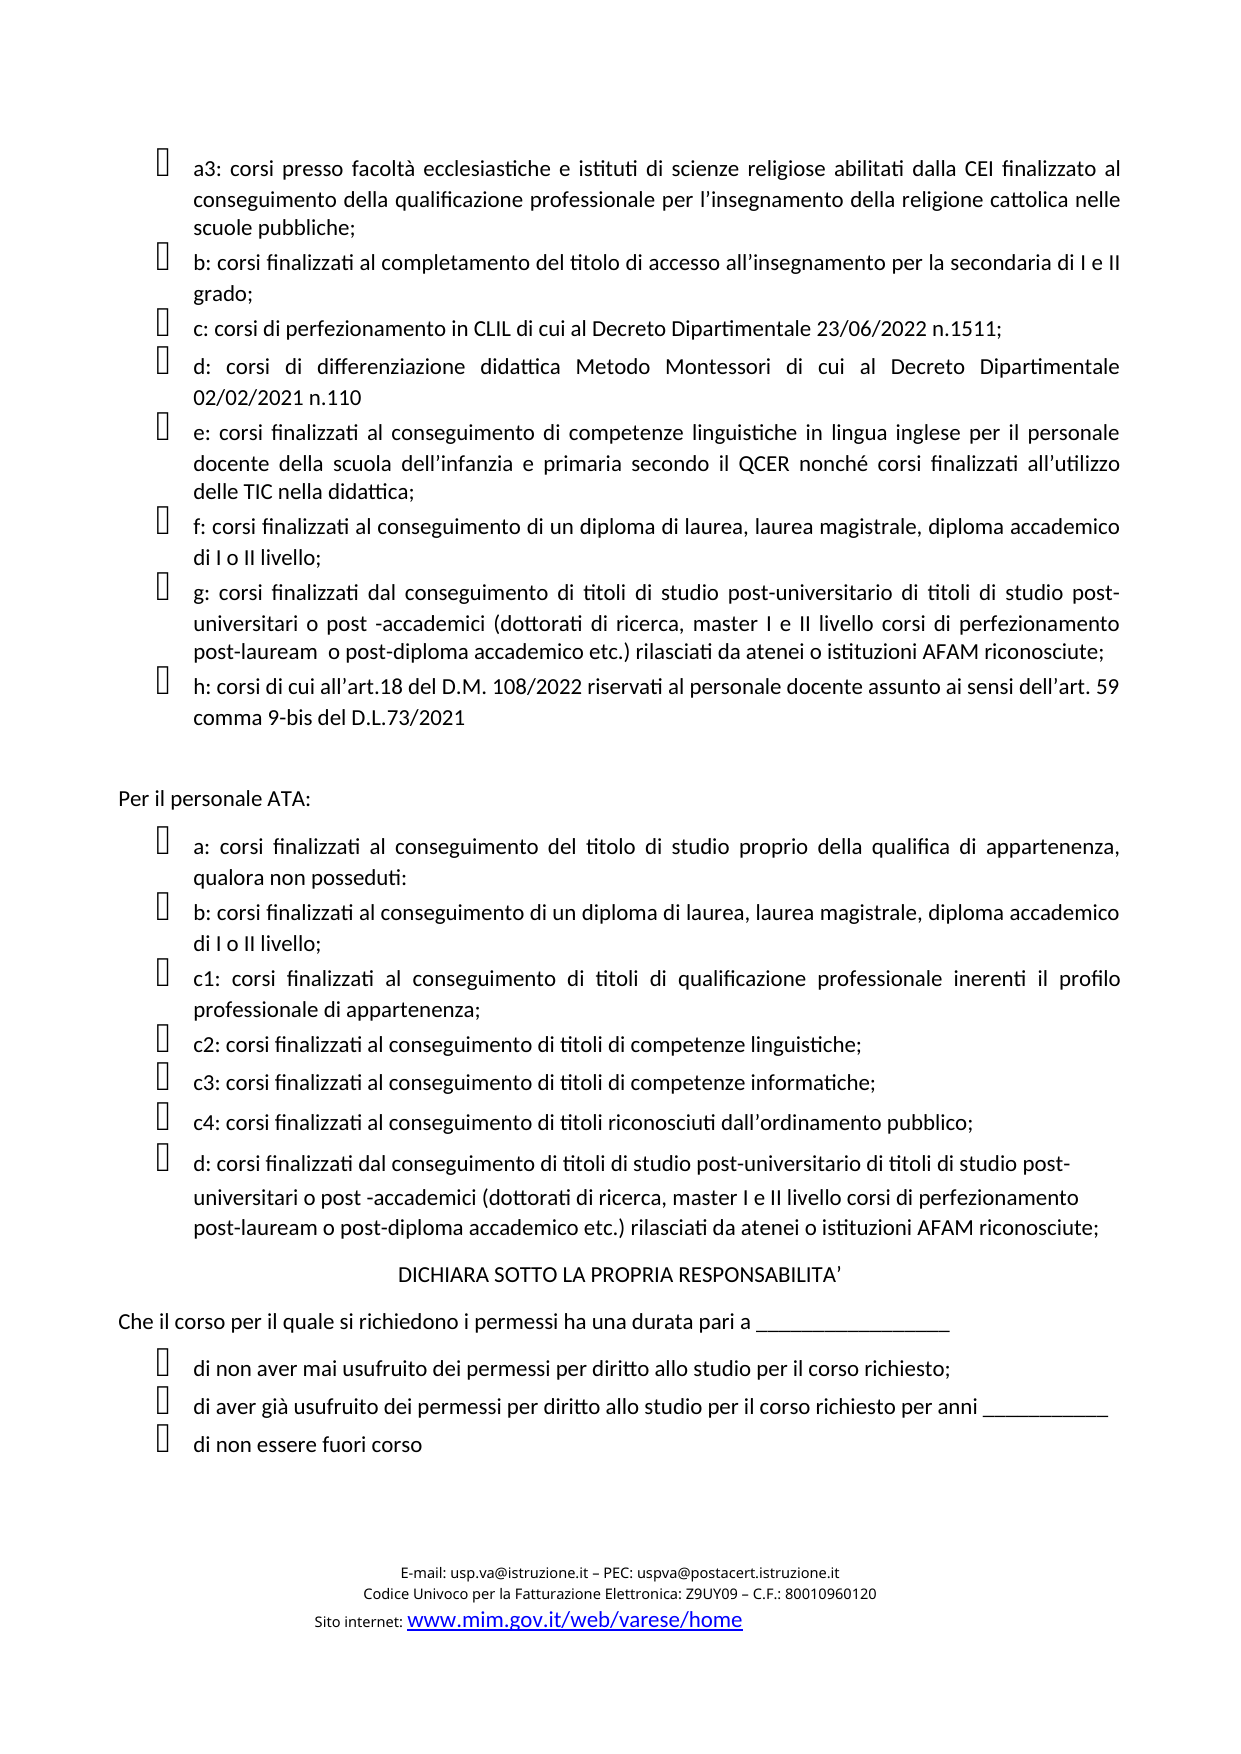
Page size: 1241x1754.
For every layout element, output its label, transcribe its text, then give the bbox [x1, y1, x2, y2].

list a: corsi finalizzati al conseguimento del titolo di studio proprio della qualifica di appartenenza, qualora non posseduti: [156, 825, 1122, 891]
list di non essere fuori corso [156, 1423, 1122, 1461]
list d: corsi di differenziazione didattica Metodo Montessori di cui al Decreto Dipartimentale 02/02/2021 n.110 [156, 345, 1122, 411]
list c1: corsi finalizzati al conseguimento di titoli di qualificazione professionale inerenti il profilo professionale di appartenenza; [156, 957, 1122, 1023]
text DICHIARA SOTTO LA PROPRIA RESPONSABILITA’ [118, 1260, 1122, 1288]
list f: corsi finalizzati al conseguimento di un diploma di laurea, laurea magistrale, diploma accademico di I o II livello; [156, 505, 1122, 571]
list b: corsi finalizzati al conseguimento di un diploma di laurea, laurea magistrale, diploma accademico di I o II livello; [156, 891, 1122, 957]
list c2: corsi finalizzati al conseguimento di titoli di competenze linguistiche; [156, 1023, 1122, 1061]
list d: corsi finalizzati dal conseguimento di titoli di studio post-universitario di titoli di studio post-universitari o post -accademici (dottorati di ricerca, master I e II livello corsi di perfezionamento post-lauream o post-diploma accademico etc.) rilasciati da atenei o istituzioni AFAM riconosciute; [156, 1143, 1122, 1241]
list e: corsi finalizzati al conseguimento di competenze linguistiche in lingua inglese per il personale docente della scuola dell’infanzia e primaria secondo il QCER nonché corsi finalizzati all’utilizzo delle TIC nella didattica; [156, 411, 1122, 505]
list c4: corsi finalizzati al conseguimento di titoli riconosciuti dall’ordinamento pubblico; [156, 1102, 1122, 1140]
list a3: corsi presso facoltà ecclesiastiche e istituti di scienze religiose abilitati dalla CEI finalizzato al conseguimento della qualificazione professionale per l’insegnamento della religione cattolica nelle scuole pubbliche; [156, 148, 1122, 242]
list c3: corsi finalizzati al conseguimento di titoli di competenze informatiche; [156, 1061, 1122, 1099]
list di aver già usufruito dei permessi per diritto allo studio per il corso richiesto per anni ___________ [156, 1386, 1122, 1423]
list g: corsi finalizzati dal conseguimento di titoli di studio post-universitario di titoli di studio post-universitari o post -accademici (dottorati di ricerca, master I e II livello corsi di perfezionamento post-lauream o post-diploma accademico etc.) rilasciati da atenei o istituzioni AFAM riconosciute; [156, 571, 1122, 665]
list c: corsi di perfezionamento in CLIL di cui al Decreto Dipartimentale 23/06/2022 n.1511; [156, 307, 1122, 345]
text Che il corso per il quale si richiedono i permessi ha una durata pari a _________________ [118, 1307, 1122, 1335]
list di non aver mai usufruito dei permessi per diritto allo studio per il corso richiesto; [156, 1348, 1122, 1386]
list h: corsi di cui all’art.18 del D.M. 108/2022 riservati al personale docente assunto ai sensi dell’art. 59 comma 9-bis del D.L.73/2021 [156, 665, 1122, 731]
list b: corsi finalizzati al completamento del titolo di accesso all’insegnamento per la secondaria di I e II grado; [156, 242, 1122, 307]
text Per il personale ATA: [118, 784, 1122, 813]
